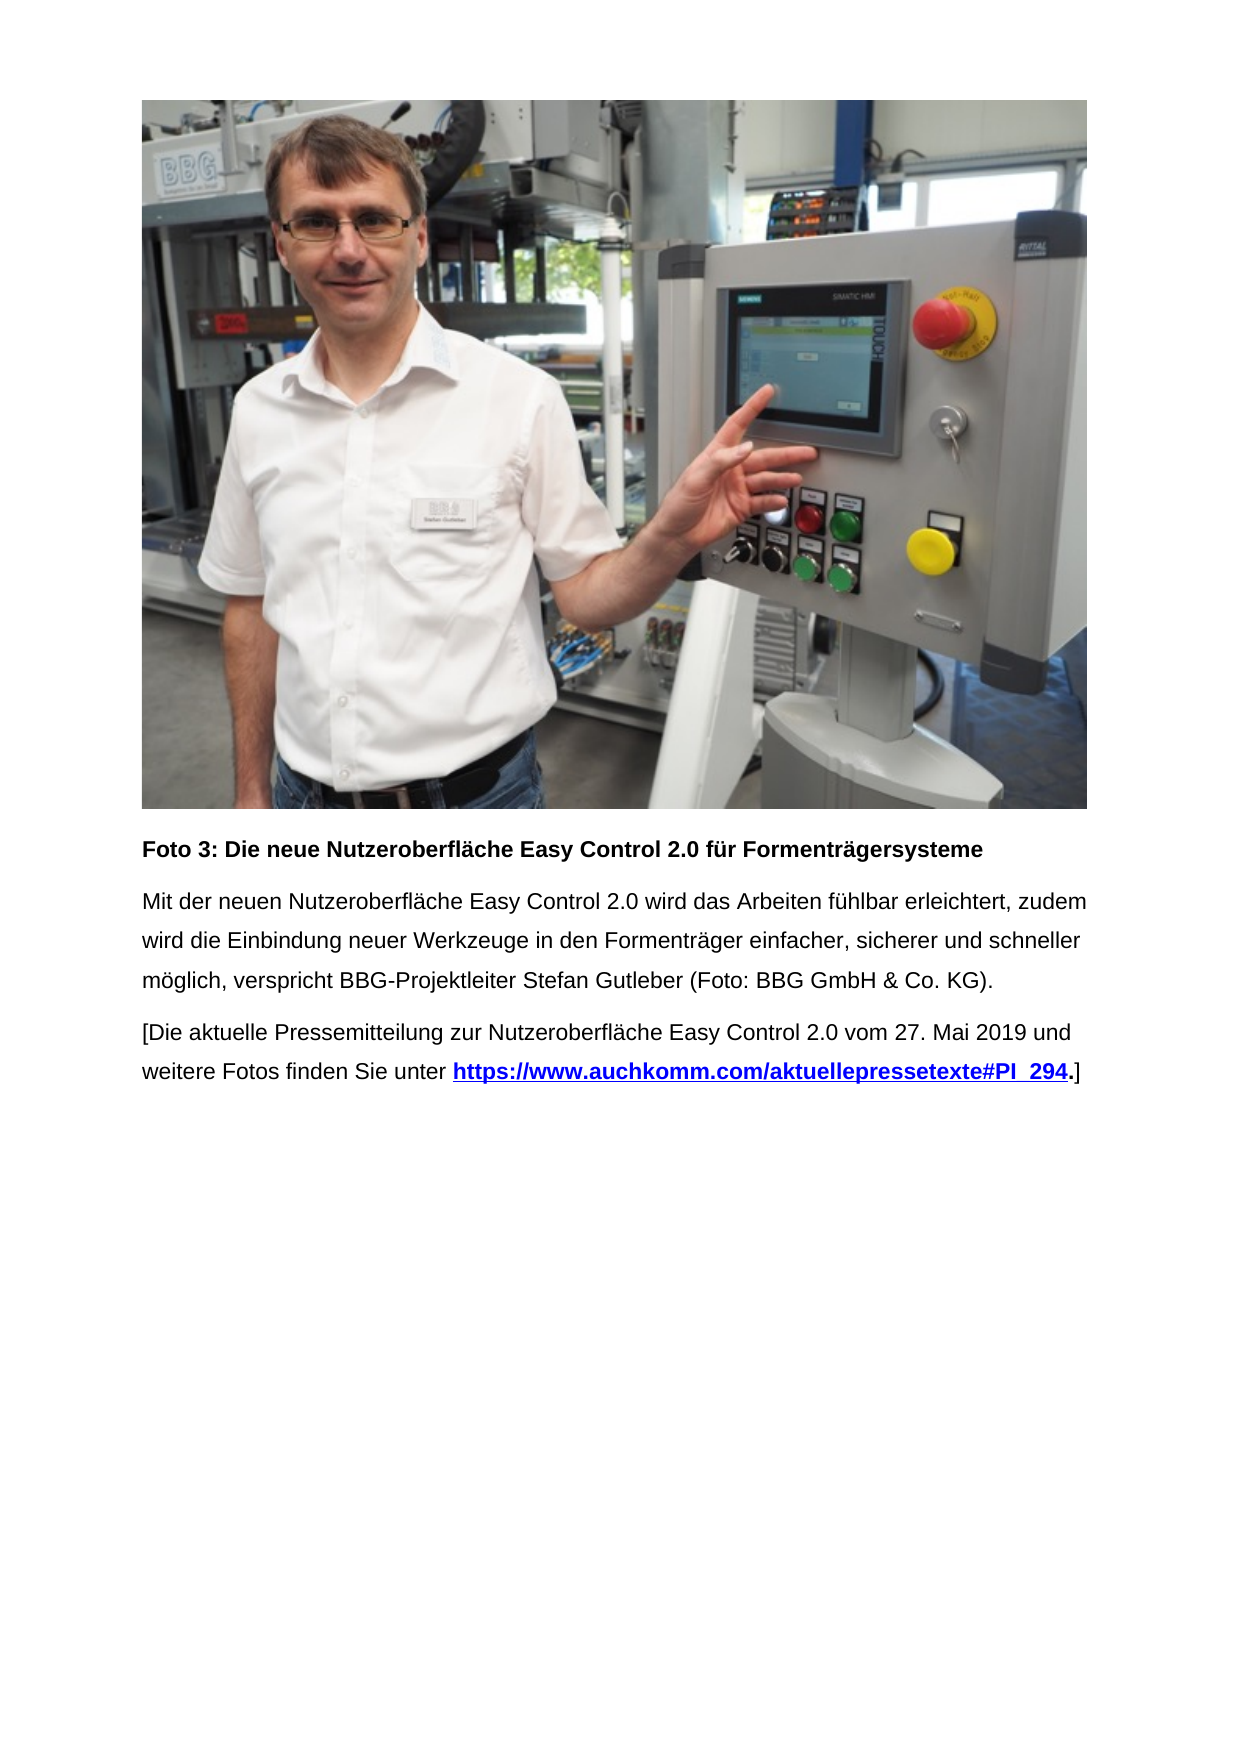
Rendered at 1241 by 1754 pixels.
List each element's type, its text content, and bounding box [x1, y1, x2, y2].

text Mit der neuen Nutzeroberfläche Easy Control 2.0 wird das Arbeiten fühlbar erleichtert, zudem wird die Einbindung neuer Werkzeuge in den Formenträger einfacher, sicherer und schneller möglich, verspricht BBG-Projektleiter Stefan Gutleber (Foto: BBG GmbH & Co. KG). [142, 888, 1110, 993]
text Foto 3: Die neue Nutzeroberfläche Easy Control 2.0 für Formenträgersysteme [142, 836, 1110, 862]
picture [141, 100, 1087, 809]
text [Die aktuelle Pressemitteilung zur Nutzeroberfläche Easy Control 2.0 vom 27. Mai 2019 und weitere Fotos finden Sie unter https://www.auchkomm.com/aktuellepressetexte#PI_294.] [142, 1019, 1110, 1085]
